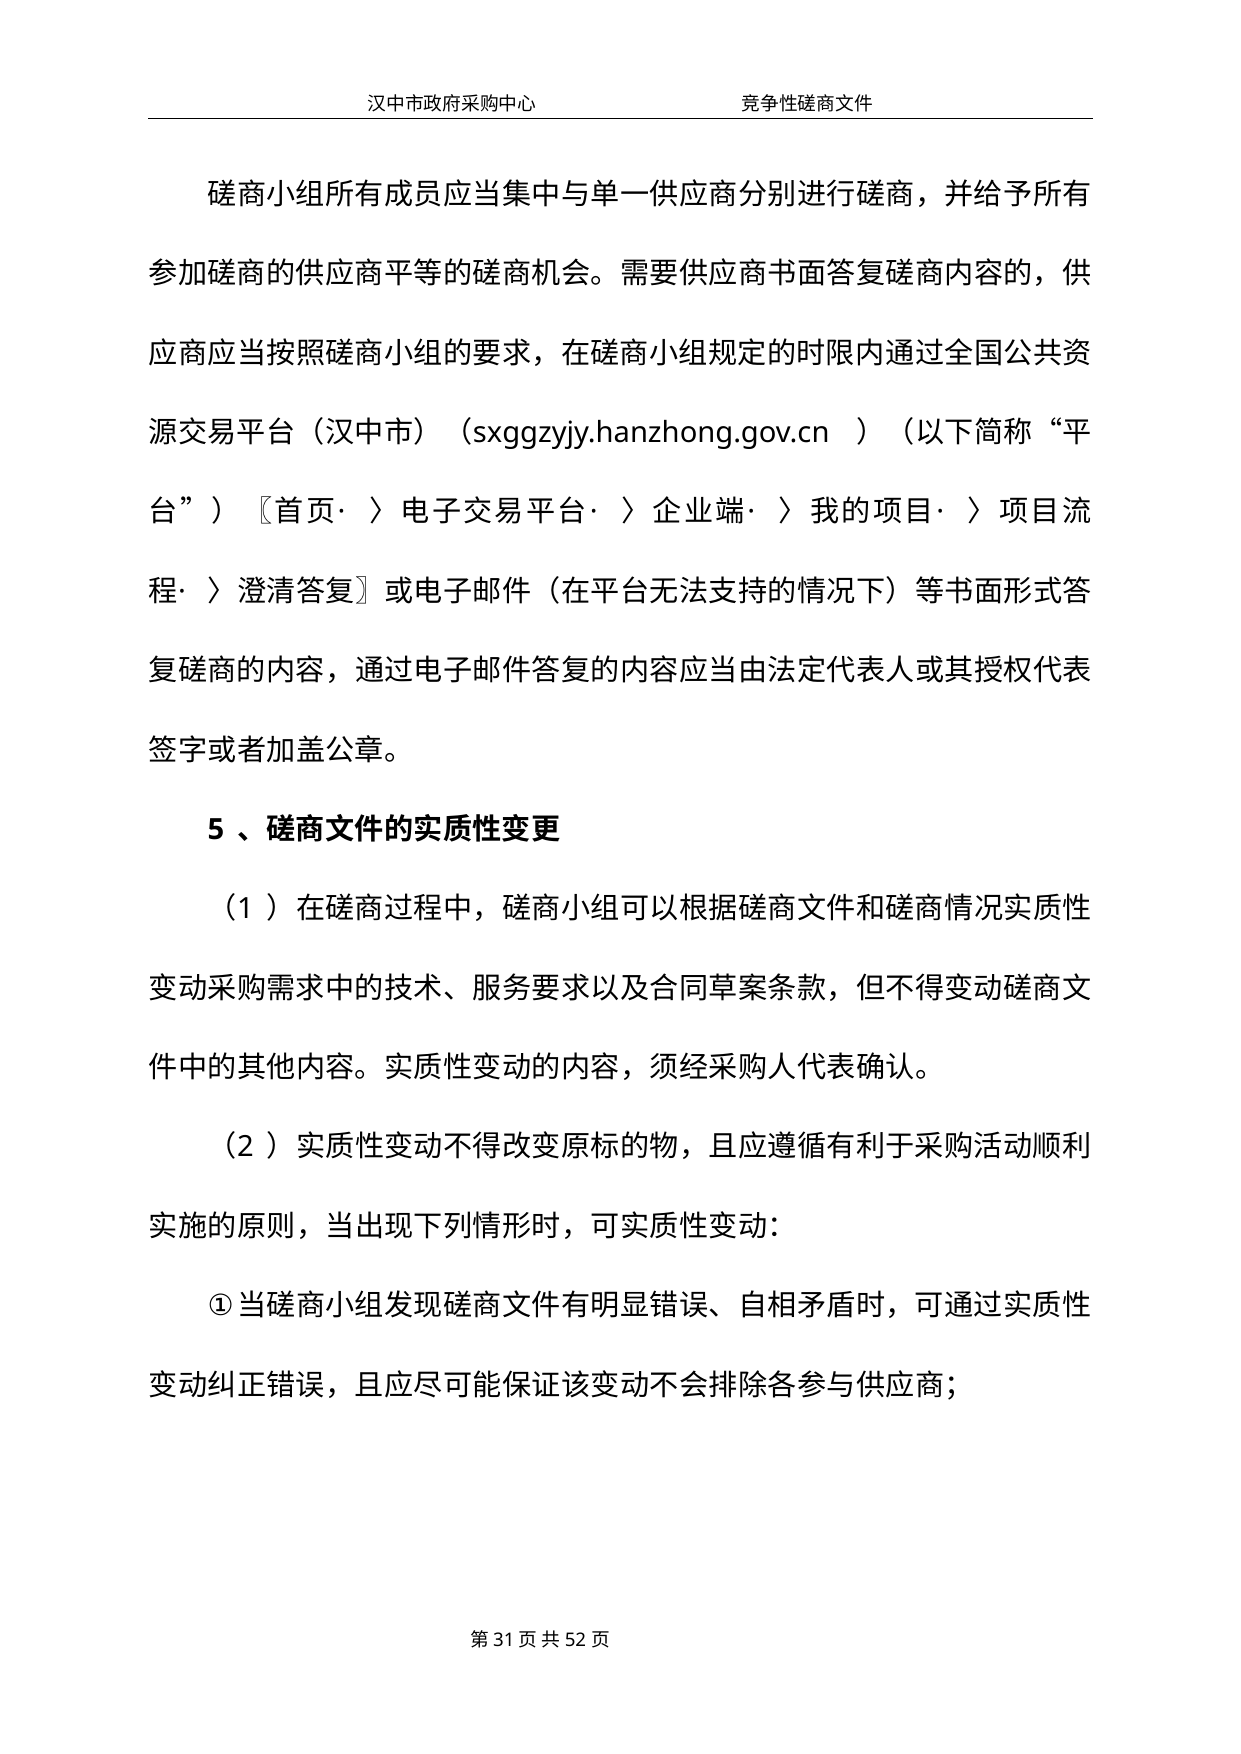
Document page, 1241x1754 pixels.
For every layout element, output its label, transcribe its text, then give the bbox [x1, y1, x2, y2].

text 磋商小组所有成员应当集中与单一供应商分别进行磋商，并给予所有参加磋商的供应商平等的磋商机会。需要供应商书面答复磋商内容的，供应商应当按照磋商小组的要求，在磋商小组规定的时限内通过全国公共资源交易平台（汉中市）（sxggzyjy.hanzhong.gov.cn）（以下简称“平台”）〖首页·〉电子交易平台·〉企业端·〉我的项目·〉项目流程·〉澄清答复〗或电子邮件（在平台无法支持的情况下）等书面形式答复磋商的内容，通过电子邮件答复的内容应当由法定代表人或其授权代表签字或者加盖公章。 [148, 152, 1092, 787]
text （1）在磋商过程中，磋商小组可以根据磋商文件和磋商情况实质性变动采购需求中的技术、服务要求以及合同草案条款，但不得变动磋商文件中的其他内容。实质性变动的内容，须经采购人代表确认。 [148, 866, 1092, 1104]
text 5、磋商文件的实质性变更 [148, 787, 1092, 866]
text （2）实质性变动不得改变原标的物，且应遵循有利于采购活动顺利实施的原则，当出现下列情形时，可实质性变动： [148, 1104, 1092, 1263]
text ①当磋商小组发现磋商文件有明显错误、自相矛盾时，可通过实质性变动纠正错误，且应尽可能保证该变动不会排除各参与供应商； [148, 1263, 1092, 1422]
